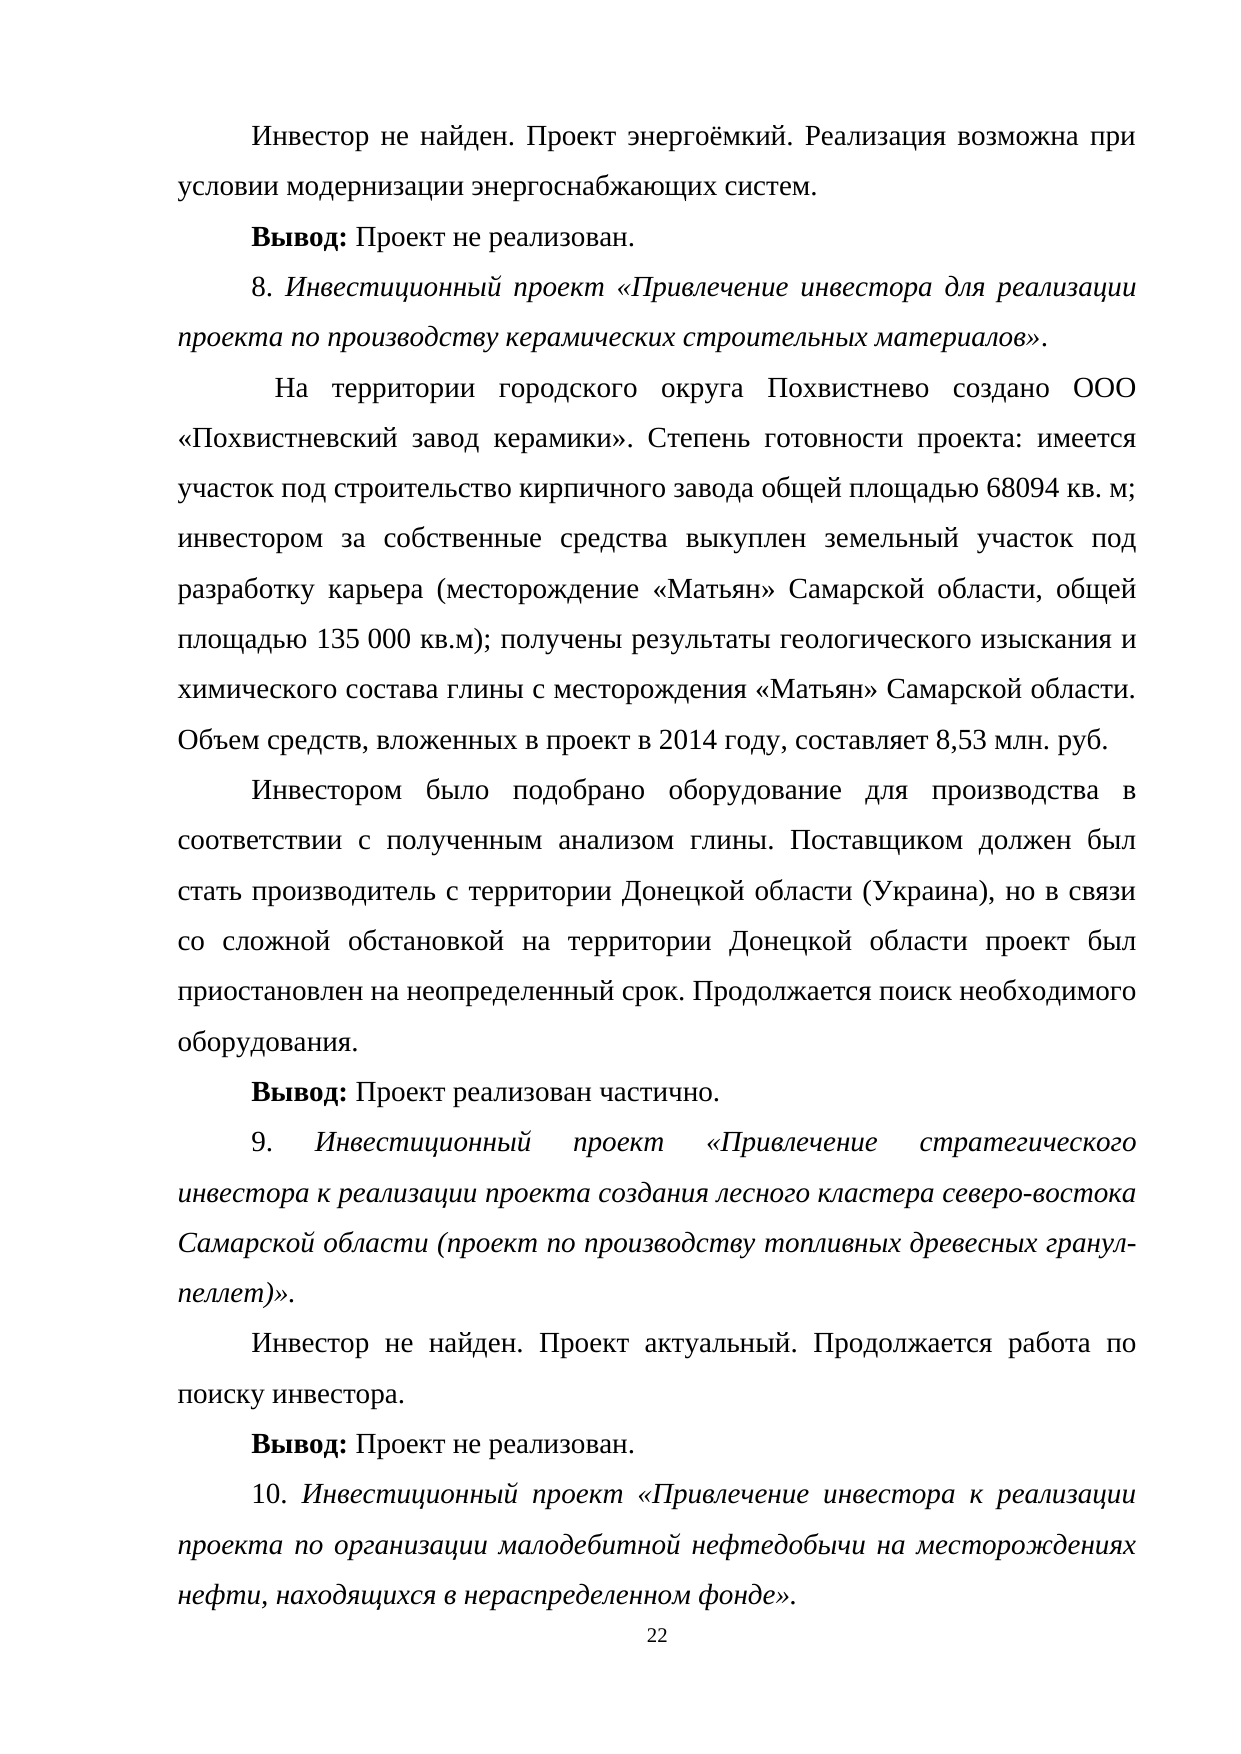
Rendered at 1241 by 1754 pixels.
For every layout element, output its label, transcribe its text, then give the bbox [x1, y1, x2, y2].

text На территории городского округа Похвистнево создано ООО «Похвистневский завод керамики». Степень готовности проекта: имеется участок под строительство кирпичного завода общей площадью 68094 кв. м; инвестором за собственные средства выкуплен земельный участок под разработку карьера (месторождение «Матьян» Самарской области, общей площадью 135 000 кв.м); получены результаты геологического изыскания и химического состава глины с месторождения «Матьян» Самарской области. Объем средств, вложенных в проект в 2014 году, составляет 8,53 млн. руб. [177, 370, 1137, 755]
text Вывод: Проект реализован частично. [177, 1074, 1137, 1108]
text 8. Инвестиционный проект «Привлечение инвестора для реализации проекта по производству керамических строительных материалов». [177, 269, 1137, 353]
text Инвестором было подобрано оборудование для производства в соответствии с полученным анализом глины. Поставщиком должен был стать производитель с территории Донецкой области (Украина), но в связи со сложной обстановкой на территории Донецкой области проект был приостановлен на неопределенный срок. Продолжается поиск необходимого оборудования. [177, 772, 1137, 1057]
text Инвестор не найден. Проект энергоёмкий. Реализация возможна при условии модернизации энергоснабжающих систем. [177, 118, 1137, 202]
text Инвестор не найден. Проект актуальный. Продолжается работа по поиску инвестора. [177, 1326, 1137, 1409]
text 9. Инвестиционный проект «Привлечение стратегического инвестора к реализации проекта создания лесного кластера северо-востока Самарской области (проект по производству топливных древесных гранул-пеллет)». [177, 1124, 1137, 1309]
text 10. Инвестиционный проект «Привлечение инвестора к реализации проекта по организации малодебитной нефтедобычи на месторождениях нефти, находящихся в нераспределенном фонде». [177, 1477, 1137, 1611]
text Вывод: Проект не реализован. [177, 219, 1137, 252]
text Вывод: Проект не реализован. [177, 1426, 1137, 1460]
